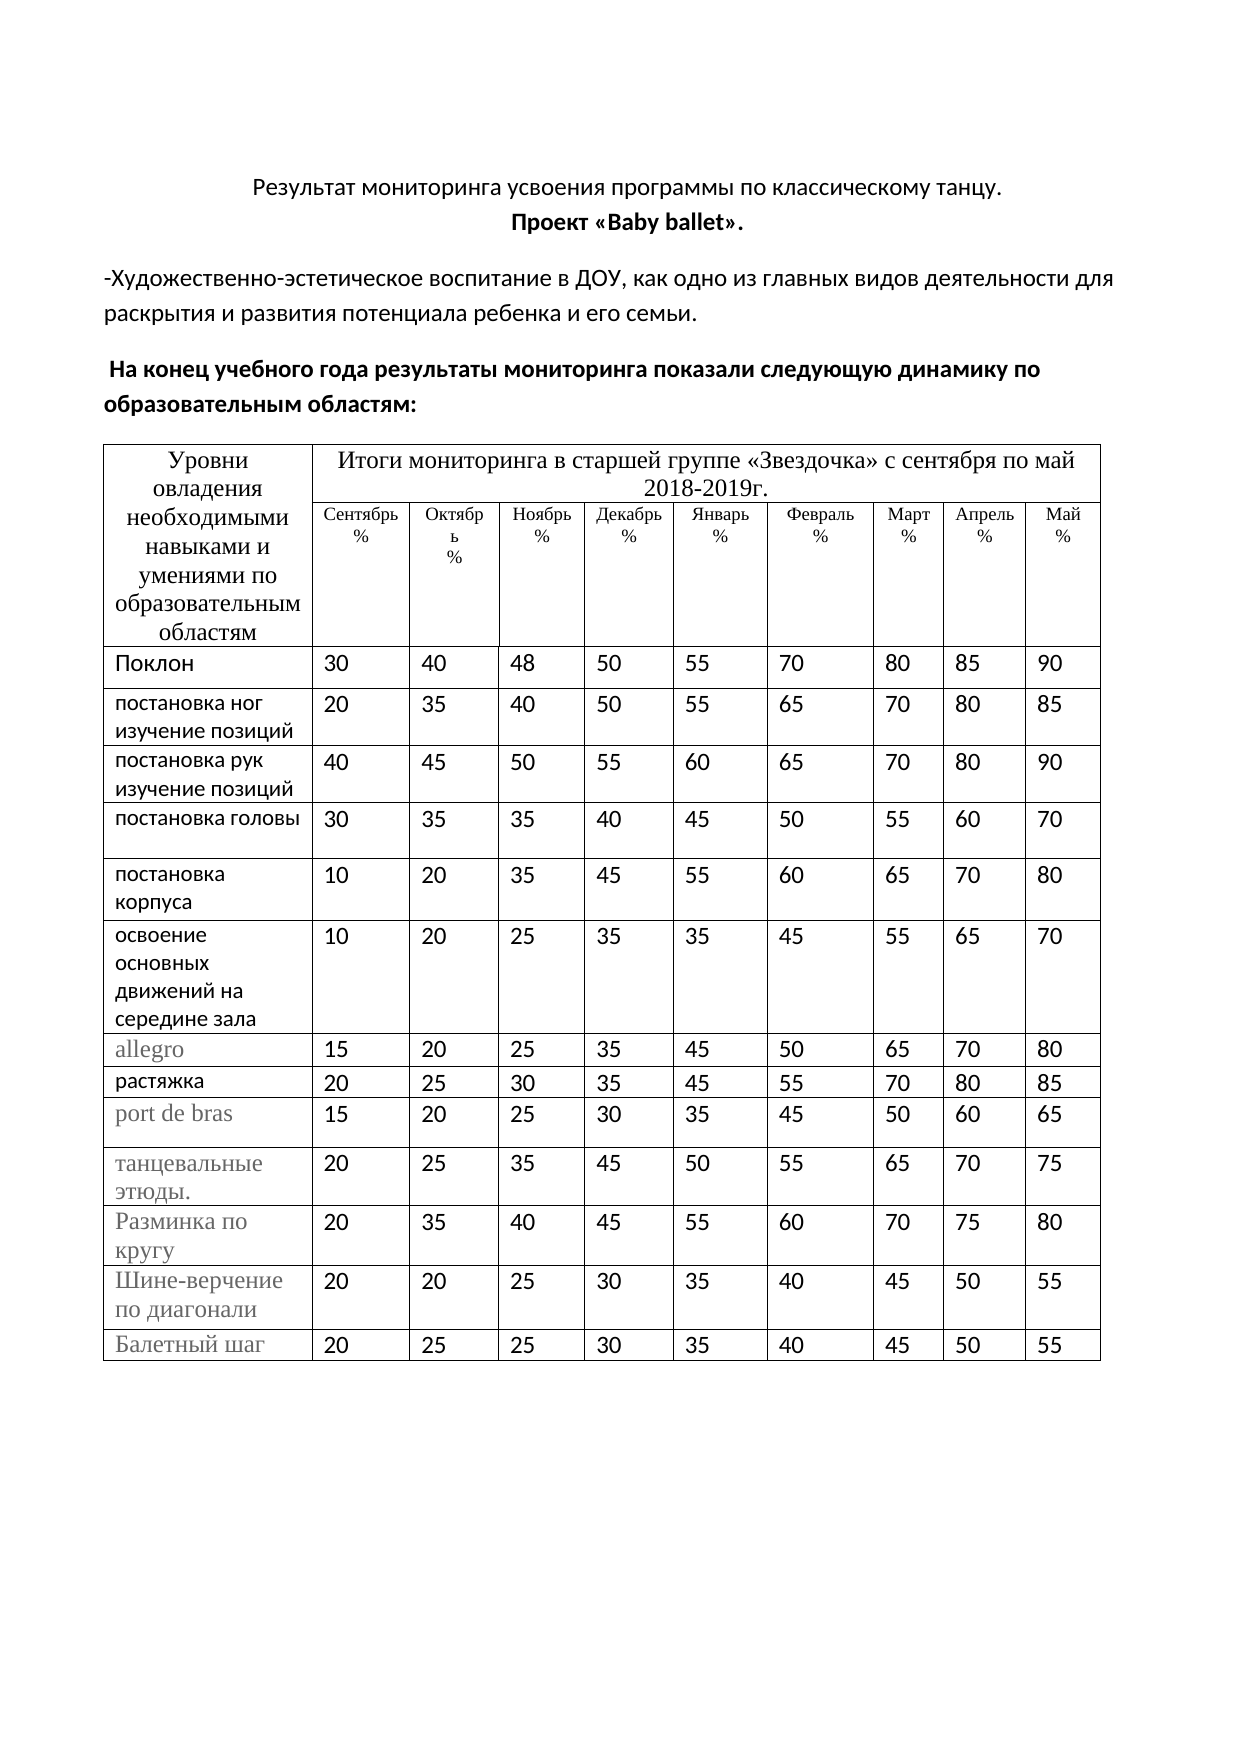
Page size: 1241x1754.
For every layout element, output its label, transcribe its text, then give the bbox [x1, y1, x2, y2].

table_cell 35 [674, 1266, 767, 1328]
table_cell 48 [499, 647, 584, 687]
table_cell 30 [499, 1067, 584, 1097]
table_cell 35 [499, 803, 584, 858]
table_cell 45 [674, 1067, 767, 1097]
table_cell 65 [874, 1148, 943, 1205]
table_cell 10 [313, 859, 409, 919]
table_cell 35 [410, 803, 498, 858]
table_cell 20 [410, 859, 498, 919]
table_cell 30 [585, 1330, 673, 1360]
table_cell 55 [674, 1206, 767, 1264]
table_cell 40 [499, 1206, 584, 1264]
table_cell 50 [768, 803, 873, 858]
table_cell 25 [499, 1266, 584, 1328]
table_cell 50 [585, 647, 673, 687]
table_cell 40 [768, 1330, 873, 1360]
table_cell 50 [674, 1148, 767, 1205]
table_cell 65 [874, 859, 943, 919]
table_cell 35 [674, 1098, 767, 1147]
table_cell 70 [874, 1206, 943, 1264]
table_cell танцевальные этюды. [191, 1148, 312, 1205]
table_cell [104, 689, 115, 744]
table_cell 75 [1026, 1148, 1100, 1205]
table_cell 30 [313, 647, 409, 687]
table_cell 30 [585, 1098, 673, 1147]
table_cell 50 [874, 1098, 943, 1147]
table_cell постановка ног изучение позиций [263, 689, 312, 744]
table_cell 35 [410, 689, 498, 744]
table_cell 45 [874, 1266, 943, 1328]
table_cell 60 [768, 859, 873, 919]
table_header Итоги мониторинга в старшей группе «Звездочка» с сентября по май 2018-2019г. [313, 445, 1100, 502]
table_cell 45 [585, 1206, 673, 1264]
table_cell 70 [944, 1148, 1025, 1205]
table_cell 35 [585, 1067, 673, 1097]
table_cell 15 [313, 1098, 409, 1147]
table_cell 70 [768, 647, 873, 687]
table_cell 40 [585, 803, 673, 858]
table_cell 70 [874, 1067, 943, 1097]
table_cell 80 [1026, 1206, 1100, 1264]
table_cell 20 [313, 1148, 409, 1205]
table_cell Сентябрь % [313, 503, 409, 646]
table_cell 45 [674, 803, 767, 858]
table_cell 30 [585, 1266, 673, 1328]
table_cell 90 [1026, 647, 1100, 687]
table_cell 55 [1026, 1330, 1100, 1360]
table_cell Апрель % [944, 503, 1025, 646]
table_cell 50 [944, 1266, 1025, 1328]
table_header Уровни овладения необходимыми навыками и умениями по образовательным областям [104, 445, 312, 646]
table_cell 35 [410, 1206, 498, 1264]
table_cell 45 [585, 1148, 673, 1205]
table_cell 35 [674, 921, 767, 1033]
table_cell 25 [410, 1330, 498, 1360]
table_cell 50 [585, 689, 673, 744]
table_cell port de bras [104, 1098, 312, 1147]
table_cell 70 [874, 689, 943, 744]
table_cell 60 [768, 1206, 873, 1264]
table_cell 20 [313, 1067, 409, 1097]
table_cell 45 [585, 859, 673, 919]
table_cell 55 [874, 921, 943, 1033]
table_cell 20 [410, 1098, 498, 1147]
table_cell 45 [768, 921, 873, 1033]
table_cell 25 [410, 1067, 498, 1097]
table_cell allegro [104, 1034, 312, 1066]
table_cell 25 [499, 921, 584, 1033]
table_cell 20 [313, 1206, 409, 1264]
table_cell Январь % [674, 503, 767, 646]
table_cell 70 [1026, 921, 1100, 1033]
text -Художественно-эстетическое воспитание в ДОУ, как одно из главных видов деятельности для раскрытия и развития потенциала ребенка и его семьи. [103, 262, 1152, 327]
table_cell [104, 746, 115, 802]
table_cell 20 [313, 1330, 409, 1360]
text Результат мониторинга усвоения программы по классическому танцу. Проект «Baby ballet». [103, 171, 1152, 237]
table_cell 85 [1026, 1067, 1100, 1097]
table_cell 20 [313, 1266, 409, 1328]
table_cell 50 [944, 1330, 1025, 1360]
table_cell 55 [1026, 1266, 1100, 1328]
table_cell 15 [313, 1034, 409, 1066]
table_cell 20 [313, 689, 409, 744]
table_cell 10 [313, 921, 409, 1033]
table_cell Разминка по кругу [174, 1206, 312, 1264]
table_cell 85 [944, 647, 1025, 687]
table_cell 80 [1026, 859, 1100, 919]
table_cell 30 [313, 803, 409, 858]
table_cell 65 [768, 689, 873, 744]
table_cell 80 [944, 1067, 1025, 1097]
table_cell растяжка [104, 1067, 312, 1097]
table_cell 35 [585, 1034, 673, 1066]
table_cell Поклон [104, 647, 312, 687]
table_cell 55 [674, 647, 767, 687]
table_cell 35 [674, 1330, 767, 1360]
table_cell 70 [944, 1034, 1025, 1066]
table_cell Февраль % [768, 503, 873, 646]
table_cell постановка корпуса [104, 859, 312, 919]
table_cell 45 [674, 1034, 767, 1066]
table_cell Ноябрь % [500, 503, 584, 646]
table_cell 55 [585, 746, 673, 802]
table_cell 40 [499, 689, 584, 744]
table_cell 65 [944, 921, 1025, 1033]
table_cell Декабрь % [585, 503, 673, 646]
table_cell 70 [944, 859, 1025, 919]
table_cell 60 [674, 746, 767, 802]
table_cell 25 [499, 1330, 584, 1360]
table_cell 90 [1026, 746, 1100, 802]
table_cell 55 [874, 803, 943, 858]
table_cell освоение основных движений на середине зала [104, 921, 312, 1033]
table_cell 20 [410, 1034, 498, 1066]
table_cell постановка головы [104, 803, 312, 858]
table_cell 35 [585, 921, 673, 1033]
table_cell 50 [499, 746, 584, 802]
table_cell 70 [1026, 803, 1100, 858]
table_cell 65 [768, 746, 873, 802]
table_cell 60 [944, 1098, 1025, 1147]
table_cell 60 [944, 803, 1025, 858]
table_cell постановка рук изучение позиций [263, 746, 312, 802]
table_cell Март % [874, 503, 943, 646]
table_cell 70 [874, 746, 943, 802]
table_cell 35 [499, 1148, 584, 1205]
table_cell 55 [674, 859, 767, 919]
table_cell 80 [944, 689, 1025, 744]
table_cell 55 [768, 1067, 873, 1097]
table_cell 75 [944, 1206, 1025, 1264]
table_cell 80 [1026, 1034, 1100, 1066]
table_cell 50 [768, 1034, 873, 1066]
table_cell Май % [1026, 503, 1100, 646]
table_cell 40 [410, 647, 498, 687]
table_cell 25 [499, 1098, 584, 1147]
table_cell 80 [944, 746, 1025, 802]
table_cell 45 [874, 1330, 943, 1360]
table_cell 20 [410, 921, 498, 1033]
table_cell Шине-верчение по диагонали [104, 1266, 312, 1328]
table_cell 80 [874, 647, 943, 687]
table_cell 25 [410, 1148, 498, 1205]
table_cell 55 [674, 689, 767, 744]
table_cell 65 [874, 1034, 943, 1066]
table_cell 65 [1026, 1098, 1100, 1147]
table_cell Октябрь % [410, 503, 499, 646]
table_cell 40 [313, 746, 409, 802]
table_cell 20 [410, 1266, 498, 1328]
text На конец учебного года результаты мониторинга показали следующую динамику по образовательным областям: [103, 353, 1152, 418]
table_cell 40 [768, 1266, 873, 1328]
table_cell 85 [1026, 689, 1100, 744]
table_cell 45 [768, 1098, 873, 1147]
table_cell 35 [499, 859, 584, 919]
table_cell 55 [768, 1148, 873, 1205]
table_cell Балетный шаг [104, 1330, 312, 1360]
table_cell 25 [499, 1034, 584, 1066]
table_cell 45 [410, 746, 498, 802]
